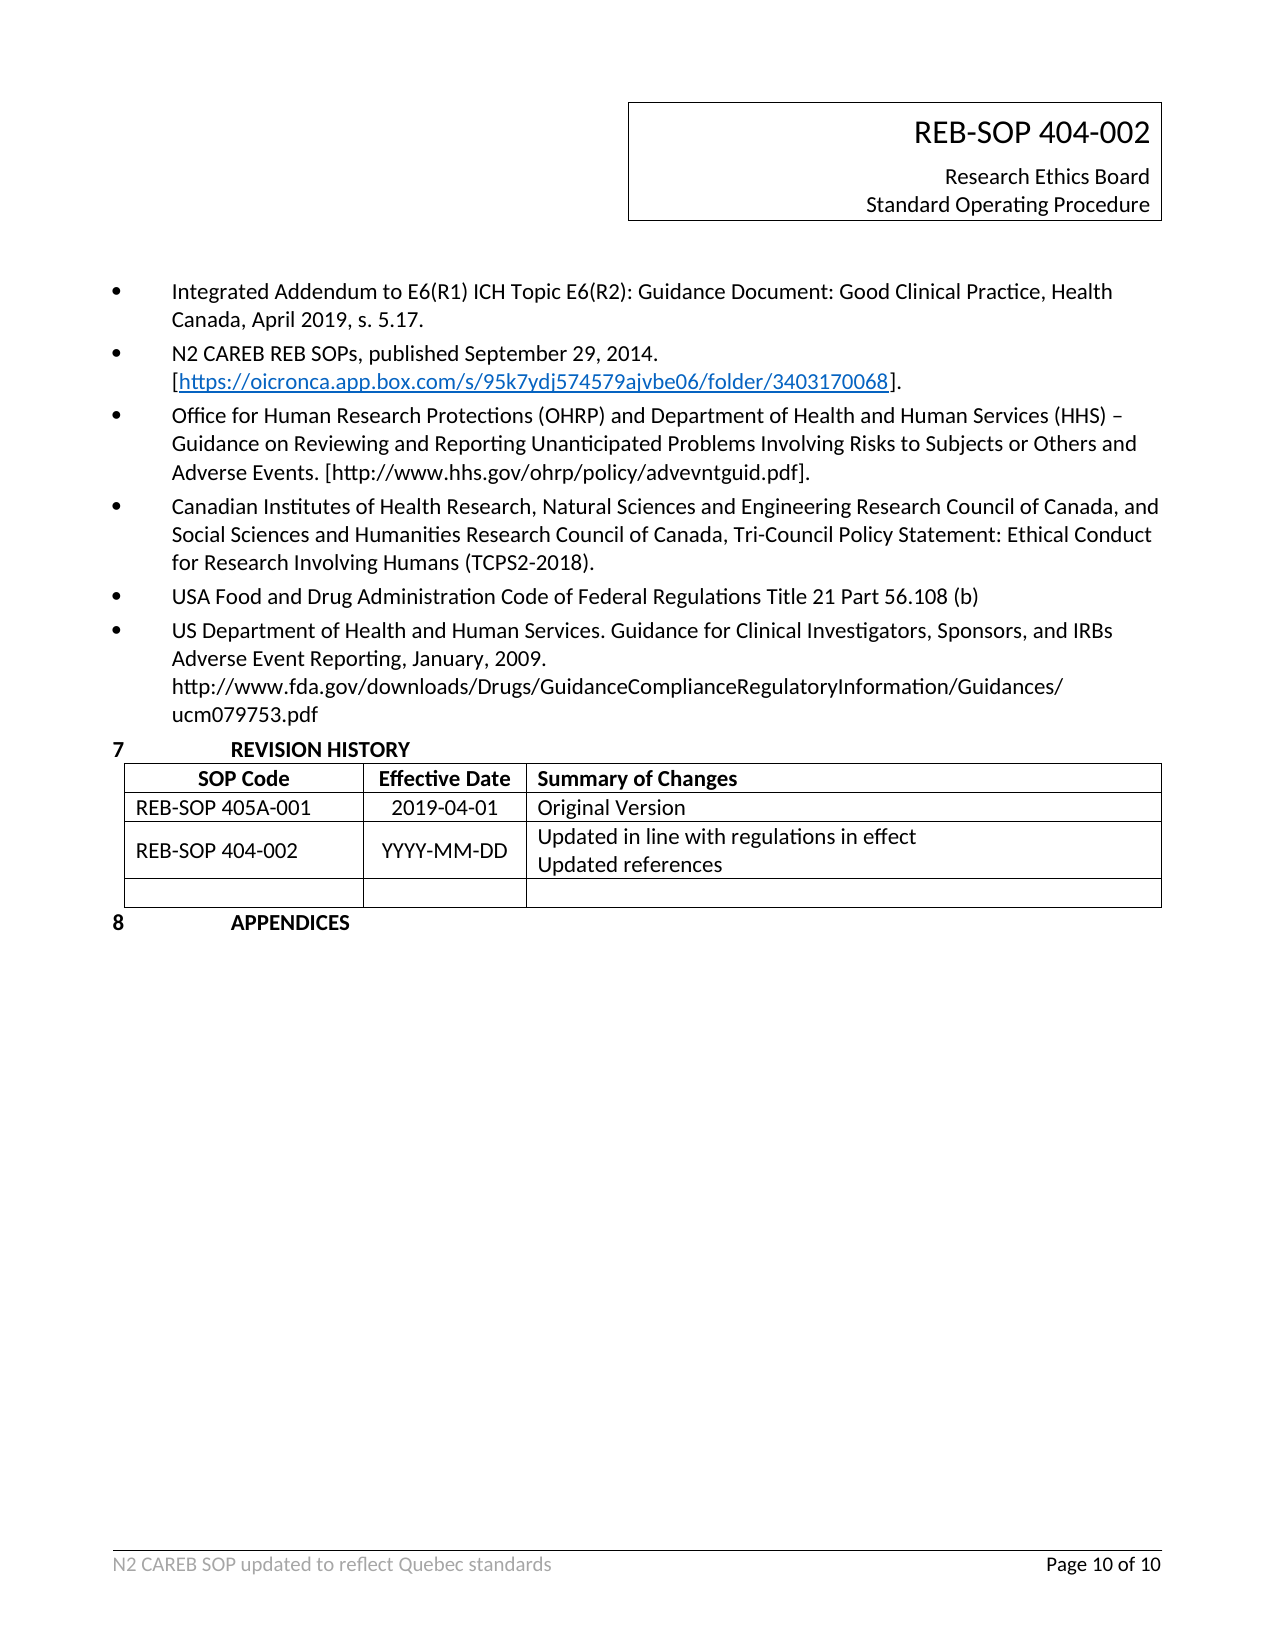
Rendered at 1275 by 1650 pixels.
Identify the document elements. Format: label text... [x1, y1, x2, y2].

table_cell YYYY-MM-DD [364, 822, 526, 878]
text Canadian Institutes of Health Research, Natural Sciences and Engineering Research Council of Canada, and Social Sciences and Humanities Research Council of Canada, Tri-Council Policy Statement: Ethical Conduct for Research Involving Humans (TCPS2-2018). [112, 492, 1162, 576]
text Appendices [112, 908, 1162, 936]
text USA Food and Drug Administration Code of Federal Regulations Title 21 Part 56.108 (b) [112, 582, 1162, 610]
text Integrated Addendum to E6(R1) ICH Topic E6(R2): Guidance Document: Good Clinical Practice, Health Canada, April 2019, s. 5.17. [112, 277, 1162, 333]
table_cell [364, 879, 526, 907]
table_cell Updated in line with regulations in effect Updated references [527, 822, 1161, 878]
table_header Summary of Changes [527, 764, 1161, 792]
table_cell [125, 879, 363, 907]
table_cell [527, 879, 1161, 907]
table_cell Original Version [527, 793, 1161, 821]
text Office for Human Research Protections (OHRP) and Department of Health and Human Services (HHS) – Guidance on Reviewing and Reporting Unanticipated Problems Involving Risks to Subjects or Others and Adverse Events. [http://www.hhs.gov/ohrp/policy/advevntguid.pdf]. [112, 402, 1162, 486]
text N2 CAREB REB SOPs, published September 29, 2014. [https://oicronca.app.box.com/s/95k7ydj574579ajvbe06/folder/3403170068]. [112, 339, 1162, 395]
table_cell REB-SOP 404-002 [125, 822, 363, 878]
text US Department of Health and Human Services. Guidance for Clinical Investigators, Sponsors, and IRBs Adverse Event Reporting, January, 2009. http://www.fda.gov/downloads/Drugs/GuidanceComplianceRegulatoryInformation/Guidances/ ucm079753.pdf [112, 616, 1162, 728]
table_cell REB-SOP 405A-001 [125, 793, 363, 821]
text Revision History [112, 735, 1162, 763]
table_header SOP Code [125, 764, 363, 792]
table_cell 2019-04-01 [364, 793, 526, 821]
table_header Effective Date [364, 764, 526, 792]
